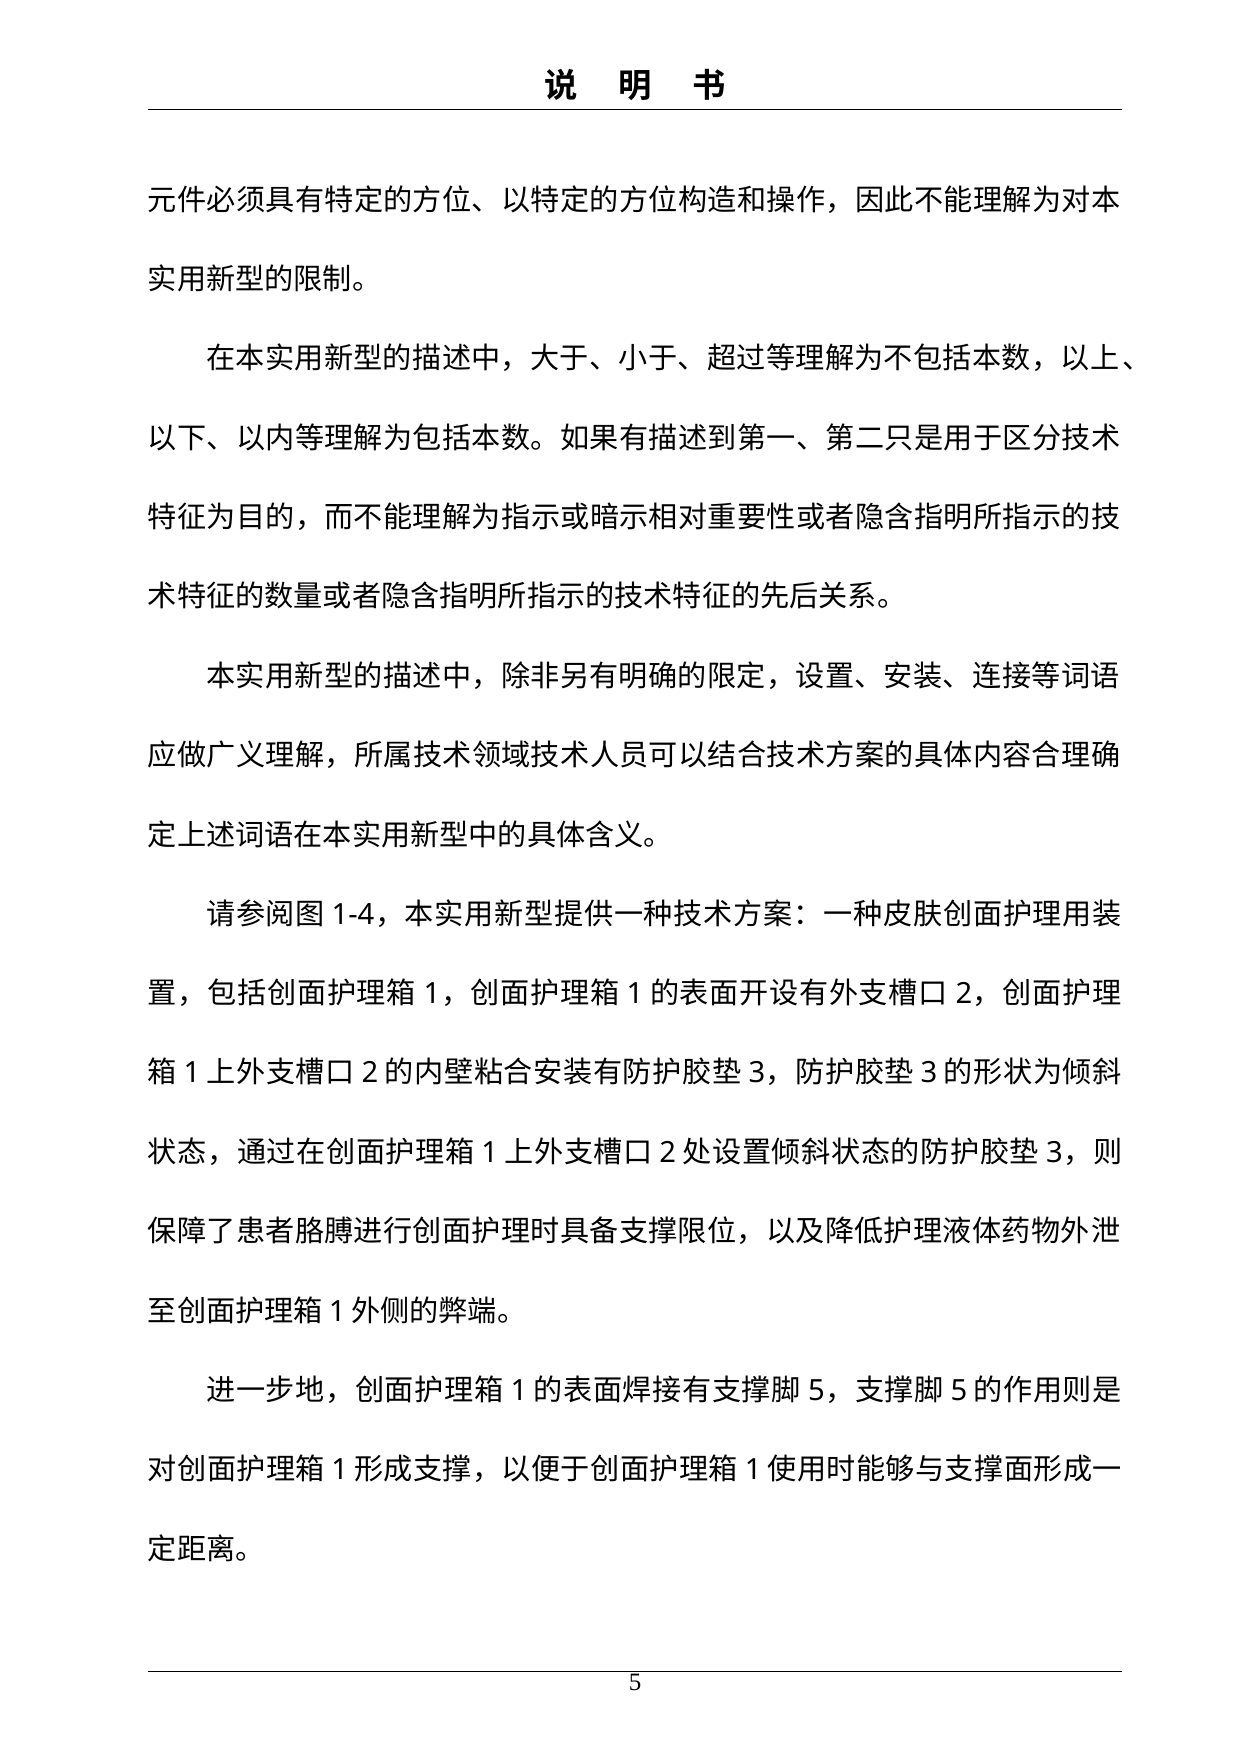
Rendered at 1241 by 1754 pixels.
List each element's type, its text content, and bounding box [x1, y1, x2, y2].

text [148, 157, 1122, 316]
text 进一步地，创面护理箱1的表面焊接有支撑脚5，支撑脚5的作用则是对创面护理箱1形成支撑，以便于创面护理箱1使用时能够与支撑面形成一定距离。 [148, 1348, 1122, 1586]
text 请参阅图1-4，本实用新型提供一种技术方案：一种皮肤创面护理用装置，包括创面护理箱1，创面护理箱1的表面开设有外支槽口2，创面护理箱1上外支槽口2的内壁粘合安装有防护胶垫3，防护胶垫3的形状为倾斜状态，通过在创面护理箱1上外支槽口2处设置倾斜状态的防护胶垫3，则保障了患者胳膊进行创面护理时具备支撑限位，以及降低护理液体药物外泄至创面护理箱1外侧的弊端。 [148, 872, 1122, 1348]
text 在本实用新型的描述中，大于、小于、超过等理解为不包括本数，以上、以下、以内等理解为包括本数。如果有描述到第一、第二只是用于区分技术特征为目的，而不能理解为指示或暗示相对重要性或者隐含指明所指示的技术特征的数量或者隐含指明所指示的技术特征的先后关系。 [148, 316, 1122, 634]
text 本实用新型的描述中，除非另有明确的限定，设置、安装、连接等词语应做广义理解，所属技术领域技术人员可以结合技术方案的具体内容合理确定上述词语在本实用新型中的具体含义。 [148, 634, 1122, 872]
